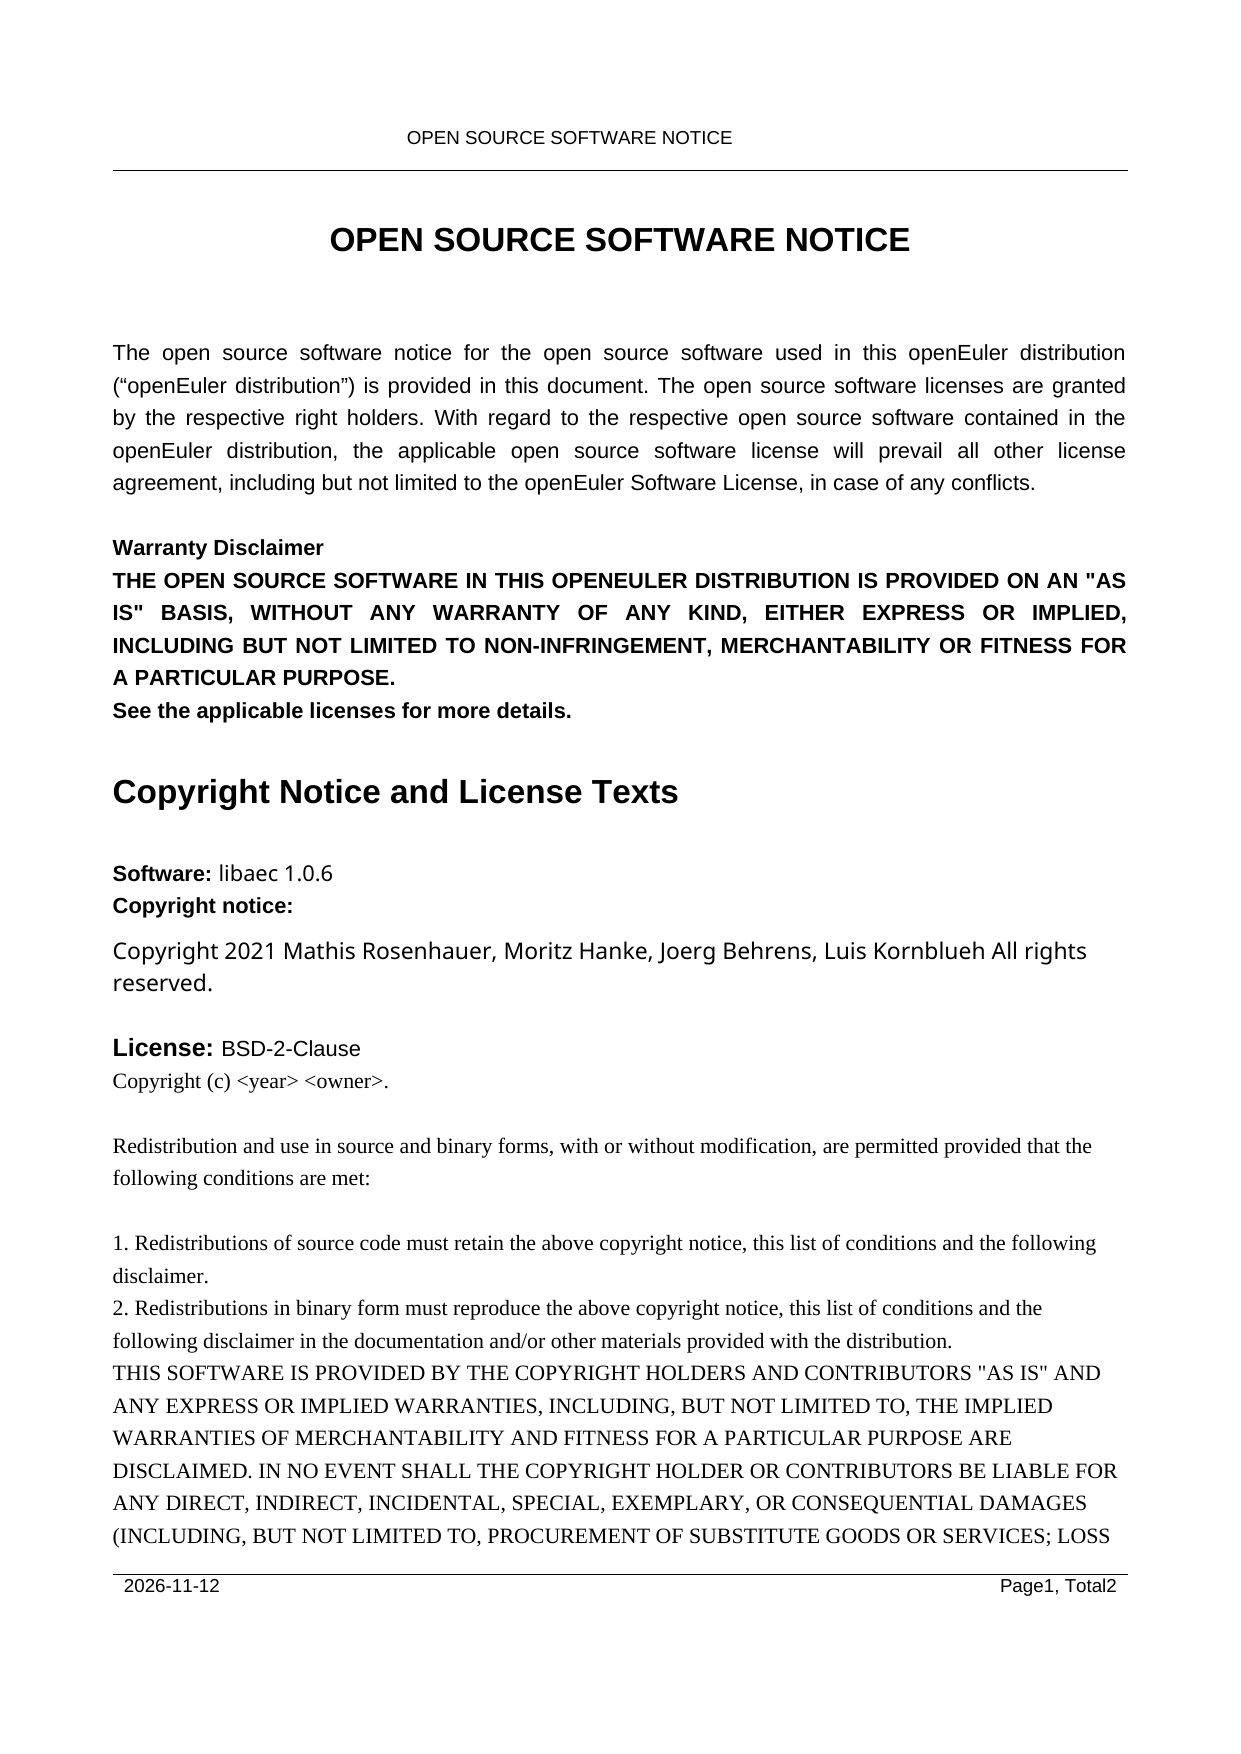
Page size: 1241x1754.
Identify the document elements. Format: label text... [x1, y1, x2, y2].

text Copyright notice: [112, 889, 1128, 921]
text License: BSD-2-Clause [112, 1031, 1128, 1064]
title Software: libaec 1.0.6 [112, 856, 1128, 889]
text OPEN SOURCE SOFTWARE NOTICE [112, 206, 1128, 271]
text THE OPEN SOURCE SOFTWARE IN THIS OPENEULER DISTRIBUTION IS PROVIDED ON AN "AS IS" BASIS, WITHOUT ANY WARRANTY OF ANY KIND, EITHER EXPRESS OR IMPLIED, INCLUDING BUT NOT LIMITED TO NON-INFRINGEMENT, MERCHANTABILITY OR FITNESS FOR A PARTICULAR PURPOSE. See the applicable licenses for more details. [112, 564, 1128, 726]
text Warranty Disclaimer [112, 531, 1128, 564]
text Copyright Notice and License Texts [112, 759, 1128, 824]
text Copyright 2021 Mathis Rosenhauer, Moritz Hanke, Joerg Behrens, Luis Kornblueh All rights reserved. [112, 934, 1128, 1031]
text The open source software notice for the open source software used in this openEuler distribution (“openEuler distribution”) is provided in this document. The open source software licenses are granted by the respective right holders. With regard to the respective open source software contained in the openEuler distribution, the applicable open source software license will prevail all other license agreement, including but not limited to the openEuler Software License, in case of any conflicts. [112, 336, 1128, 499]
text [112, 1064, 1128, 1551]
